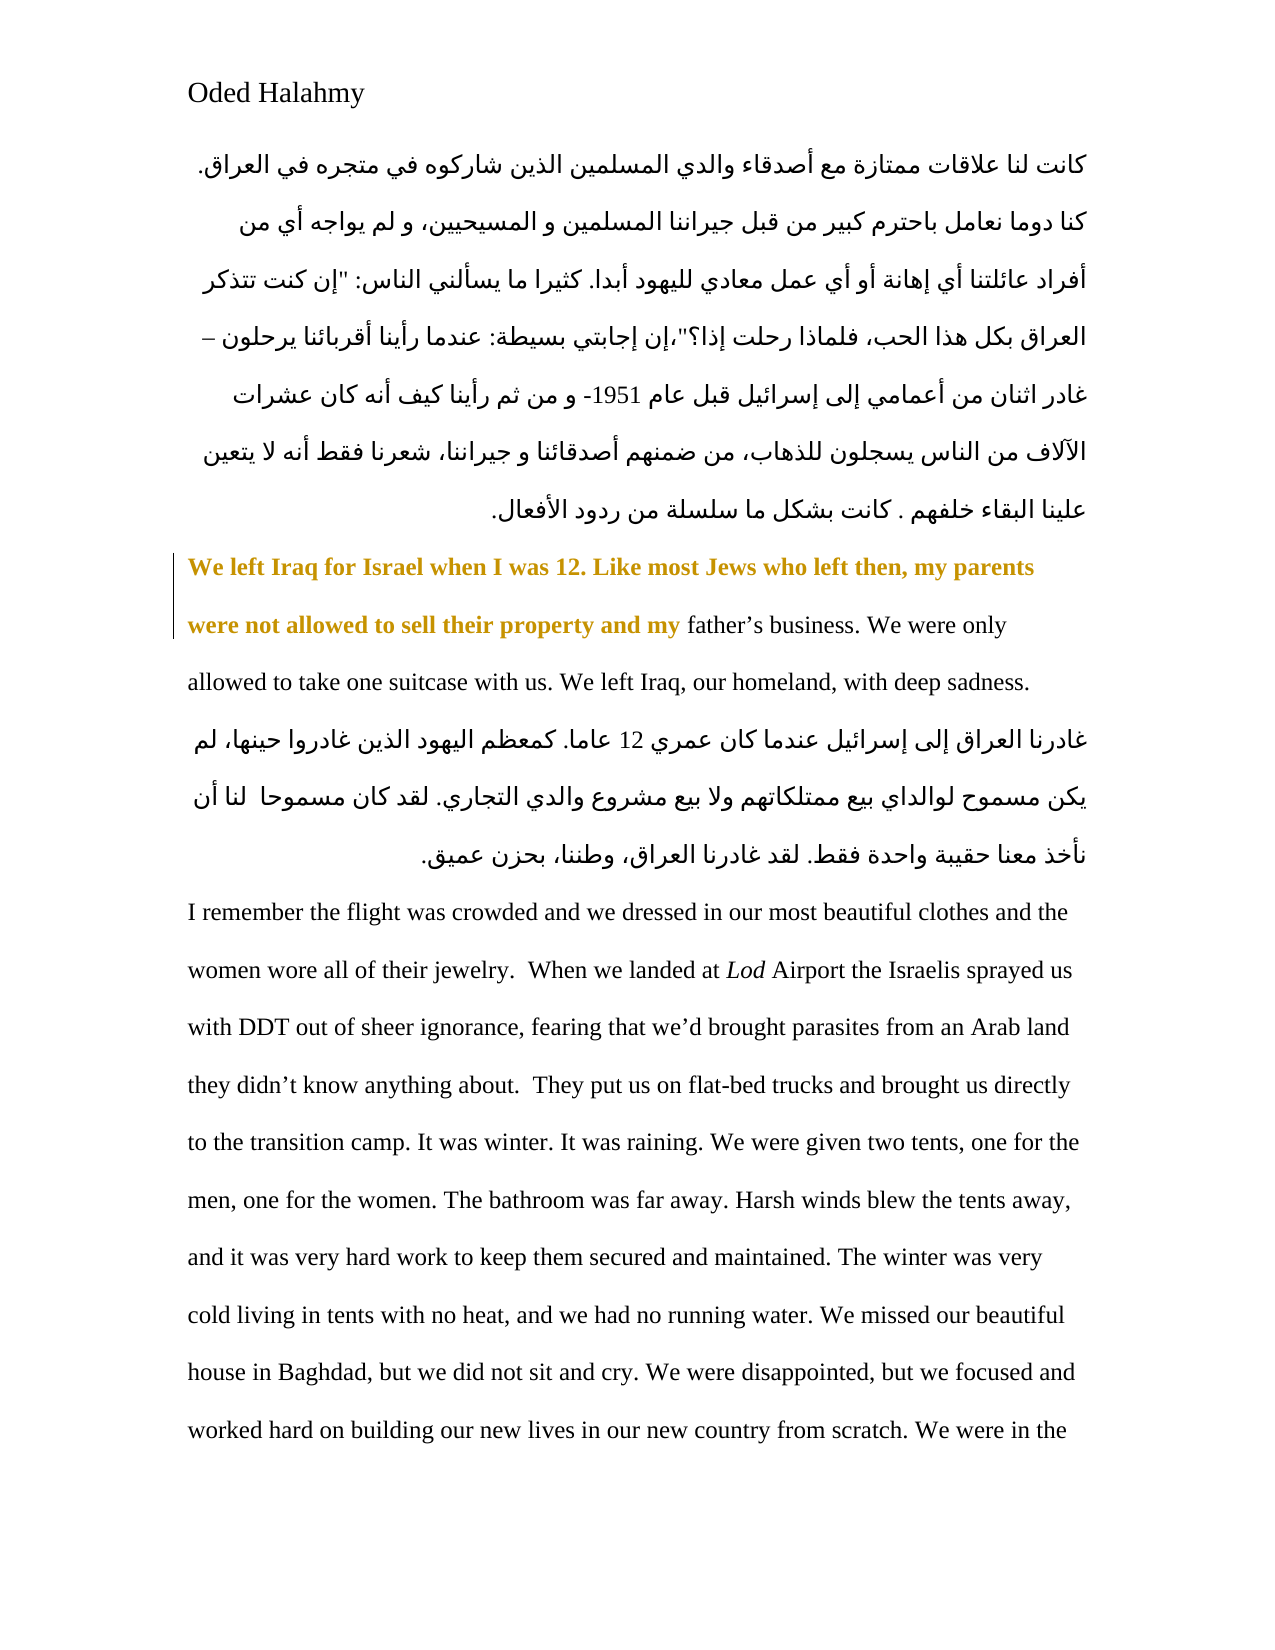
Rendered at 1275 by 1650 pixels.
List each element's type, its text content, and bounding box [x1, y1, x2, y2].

text We left for when I was 12. Like most Jews who left then, my parents were not allowed to sell their property and my father’s business. We were only allowed to take one suitcase with us. We left , our homeland, with deep sadness. [187, 552, 1087, 696]
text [187, 897, 1087, 1444]
text كانت لنا علاقات ممتازة مع أصدقاء والدي المسلمين الذين شاركوه في متجره في العراق. كنا دوما نعامل باحترم كبير من قبل جيراننا المسلمين و المسيحيين، و لم يواجه أي من أفراد عائلتنا أي إهانة أو أي عمل معادي لليهود أبدا. كثيرا ما يسألني الناس: "إن كنت تتذكر العراق بكل هذا الحب، فلماذا رحلت إذا؟"،إن إجابتي بسيطة: عندما رأينا أقربائنا يرحلون –غادر اثنان من أعمامي إلى إسرائيل قبل عام 1951- و من ثم رأينا كيف أنه كان عشرات الآلاف من الناس يسجلون للذهاب، من ضمنهم أصدقائنا و جيراننا، شعرنا فقط أنه لا يتعين علينا البقاء خلفهم . كانت بشكل ما سلسلة من ردود الأفعال. [187, 150, 1087, 524]
text غادرنا العراق إلى إسرائيل عندما كان عمري 12 عاما. كمعظم اليهود الذين غادروا حينها، لم يكن مسموح لوالداي بيع ممتلكاتهم ولا بيع مشروع والدي التجاري. لقد كان مسموحا لنا أن نأخذ معنا حقيبة واحدة فقط. لقد غادرنا العراق، وطننا، بحزن عميق. [187, 725, 1087, 869]
